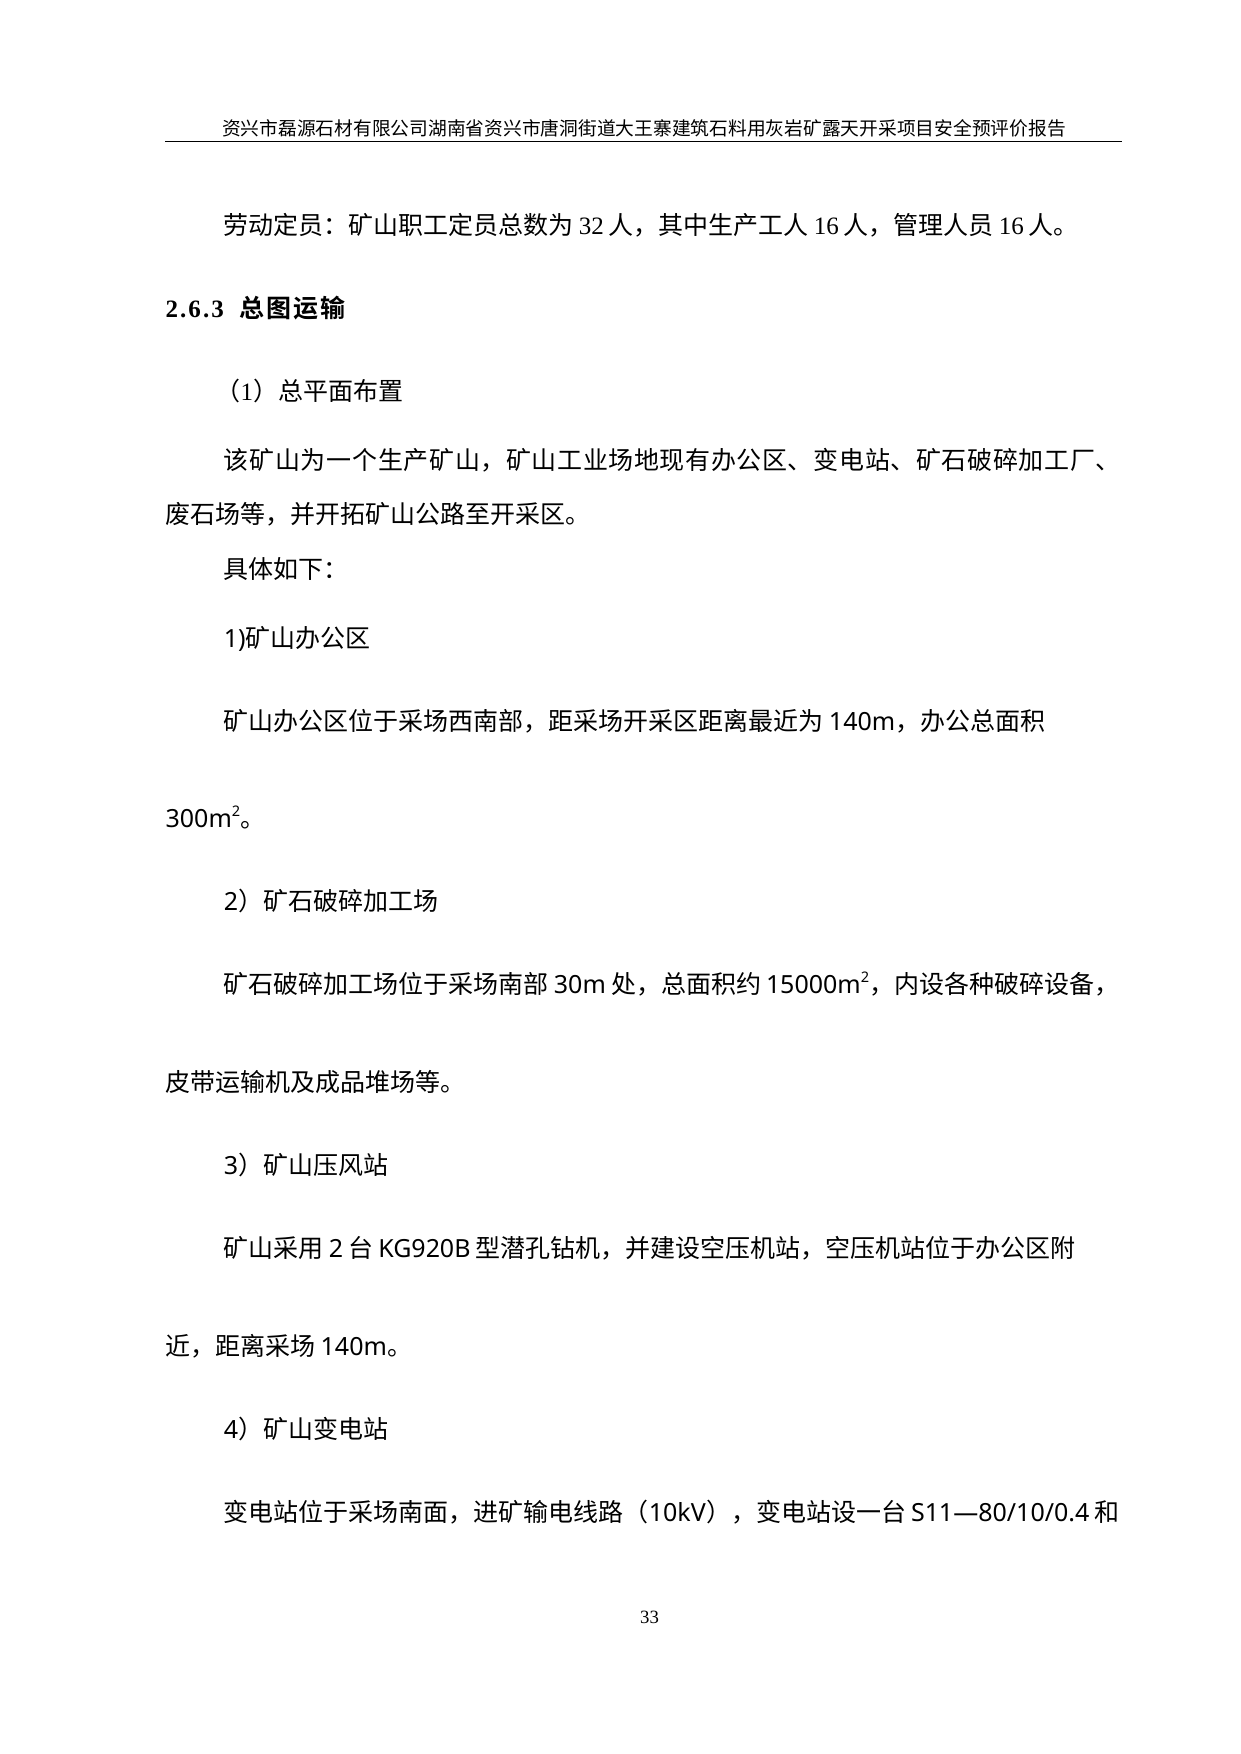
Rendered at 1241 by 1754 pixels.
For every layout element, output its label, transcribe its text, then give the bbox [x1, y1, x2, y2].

text （1）总平面布置 [165, 357, 1122, 422]
subtitle 总图运输 [165, 274, 1122, 339]
text 具体如下： [165, 549, 1122, 586]
text 矿山办公区位于采场西南部，距采场开采区距离最近为140m，办公总面积300m2。 [165, 687, 1122, 849]
text 3）矿山压风站 [165, 1131, 1122, 1196]
text 2）矿石破碎加工场 [165, 867, 1122, 932]
text 矿石破碎加工场位于采场南部30m处，总面积约15000m2，内设各种破碎设备，皮带运输机及成品堆场等。 [165, 951, 1122, 1113]
text 1)矿山办公区 [165, 604, 1122, 669]
text 矿山采用2台KG920B型潜孔钻机，并建设空压机站，空压机站位于办公区附近，距离采场140m。 [165, 1214, 1122, 1377]
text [165, 1478, 1122, 1543]
text 该矿山为一个生产矿山，矿山工业场地现有办公区、变电站、矿石破碎加工厂、废石场等，并开拓矿山公路至开采区。 [165, 441, 1122, 531]
text 4）矿山变电站 [165, 1395, 1122, 1460]
text 劳动定员：矿山职工定员总数为32人，其中生产工人16人，管理人员16人。 [165, 191, 1122, 256]
